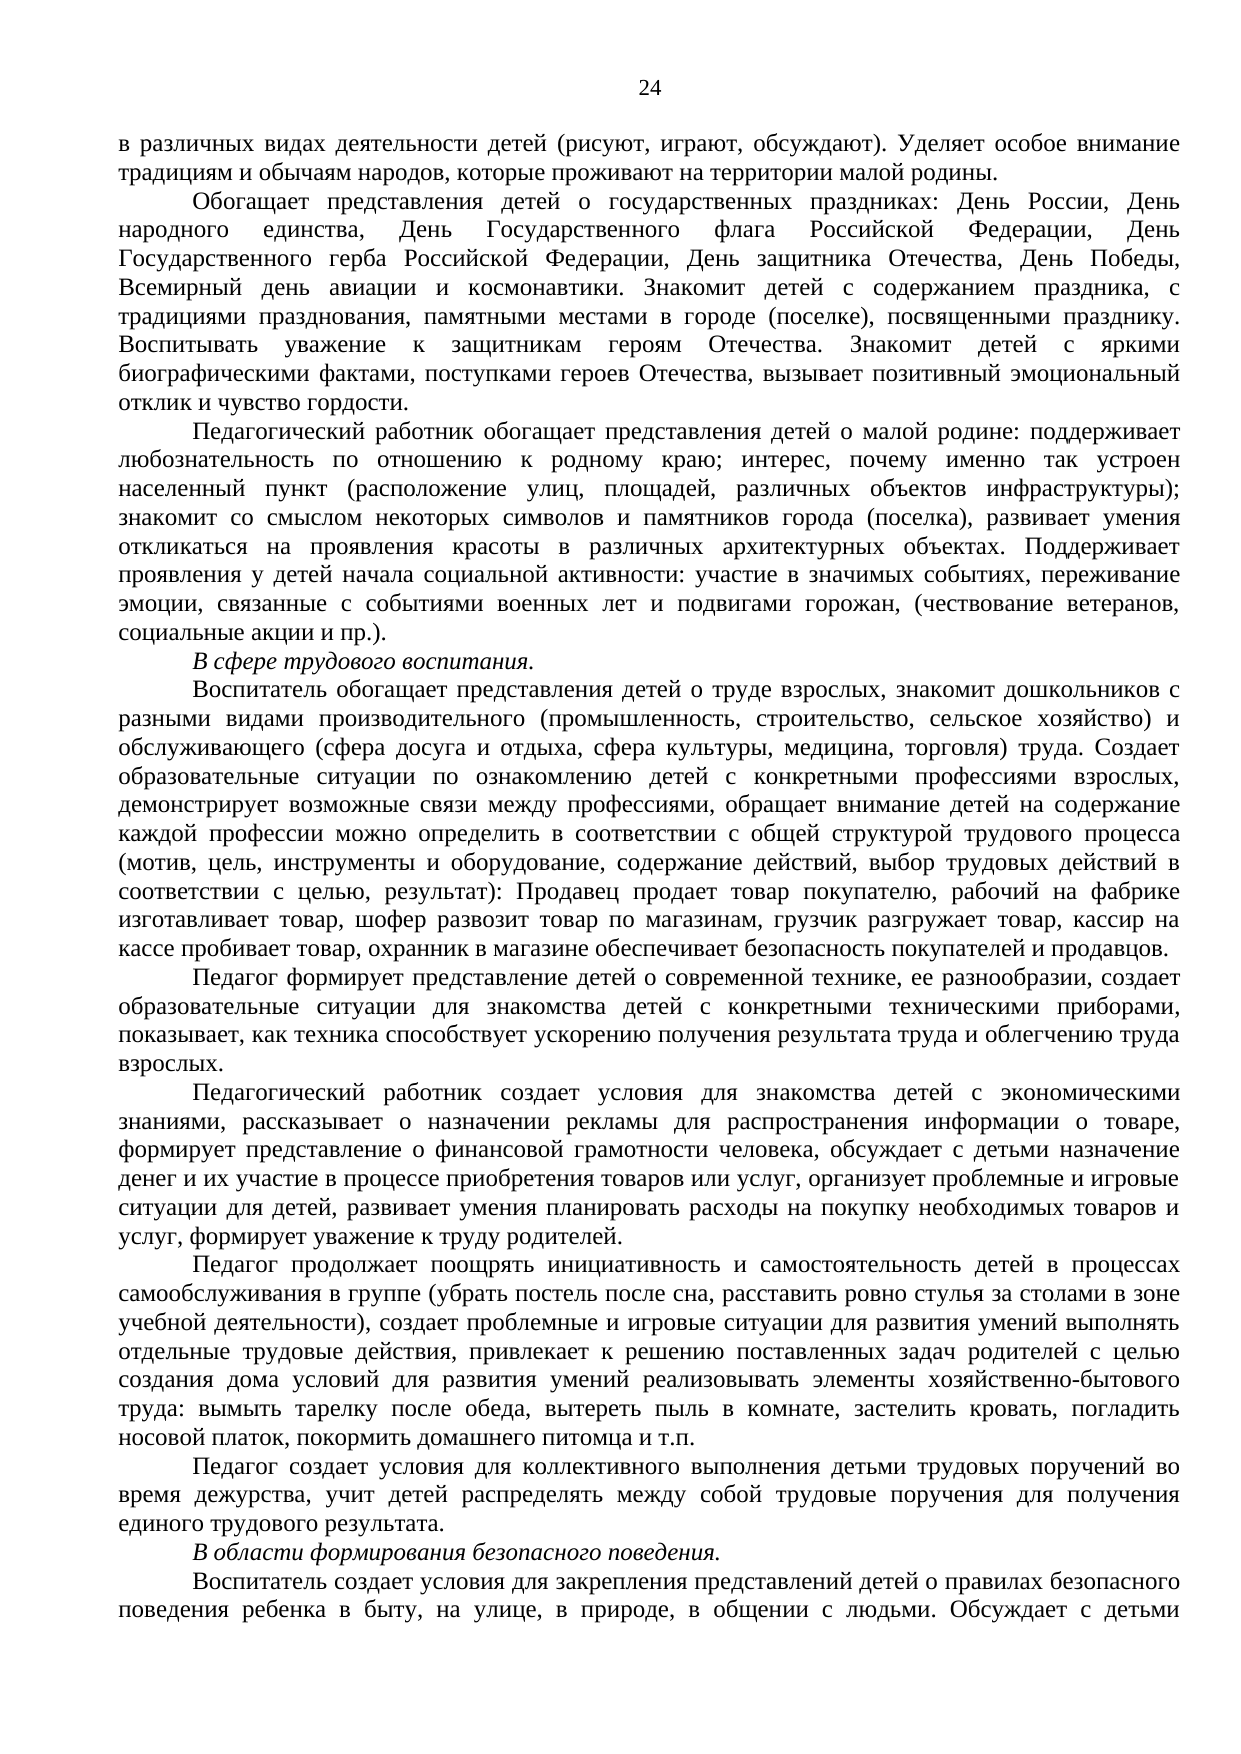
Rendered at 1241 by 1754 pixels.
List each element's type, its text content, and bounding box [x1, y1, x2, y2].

text В сфере трудового воспитания. [118, 646, 1181, 674]
text Педагог продолжает поощрять инициативность и самостоятельность детей в процессах самообслуживания в группе (убрать постель после сна, расставить ровно стулья за столами в зоне учебной деятельности), создает проблемные и игровые ситуации для развития умений выполнять отдельные трудовые действия, привлекает к решению поставленных задач родителей с целью создания дома условий для развития умений реализовывать элементы хозяйственно-бытового труда: вымыть тарелку после обеда, вытереть пыль в комнате, застелить кровать, погладить носовой платок, покормить домашнего питомца и т.п. [118, 1249, 1181, 1451]
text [118, 128, 1181, 186]
text Педагогический работник создает условия для знакомства детей с экономическими знаниями, рассказывает о назначении рекламы для распространения информации о товаре, формирует представление о финансовой грамотности человека, обсуждает с детьми назначение денег и их участие в процессе приобретения товаров или услуг, организует проблемные и игровые ситуации для детей, развивает умения планировать расходы на покупку необходимых товаров и услуг, формирует уважение к труду родителей. [118, 1077, 1181, 1249]
text Обогащает представления детей о государственных праздниках: День России, День народного единства, День Государственного флага Российской Федерации, День Государственного герба Российской Федерации, День защитника Отечества, День Победы, Всемирный день авиации и космонавтики. Знакомит детей с содержанием праздника, с традициями празднования, памятными местами в городе (поселке), посвященными празднику. Воспитывать уважение к защитникам героям Отечества. Знакомит детей с яркими биографическими фактами, поступками героев Отечества, вызывает позитивный эмоциональный отклик и чувство гордости. [118, 186, 1181, 416]
text В области формирования безопасного поведения. [118, 1537, 1181, 1566]
text Педагогический работник обогащает представления детей о малой родине: поддерживает любознательность по отношению к родному краю; интерес, почему именно так устроен населенный пункт (расположение улиц, площадей, различных объектов инфраструктуры); знакомит со смыслом некоторых символов и памятников города (поселка), развивает умения откликаться на проявления красоты в различных архитектурных объектах. Поддерживает проявления у детей начала социальной активности: участие в значимых событиях, переживание эмоции, связанные с событиями военных лет и подвигами горожан, (чествование ветеранов, социальные акции и пр.). [118, 416, 1181, 646]
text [118, 1566, 1181, 1623]
text Педагог формирует представление детей о современной технике, ее разнообразии, создает образовательные ситуации для знакомства детей с конкретными техническими приборами, показывает, как техника способствует ускорению получения результата труда и облегчению труда взрослых. [118, 962, 1181, 1077]
text Педагог создает условия для коллективного выполнения детьми трудовых поручений во время дежурства, учит детей распределять между собой трудовые поручения для получения единого трудового результата. [118, 1451, 1181, 1537]
text Воспитатель обогащает представления детей о труде взрослых, знакомит дошкольников с разными видами производительного (промышленность, строительство, сельское хозяйство) и обслуживающего (сфера досуга и отдыха, сфера культуры, медицина, торговля) труда. Создает образовательные ситуации по ознакомлению детей с конкретными профессиями взрослых, демонстрирует возможные связи между профессиями, обращает внимание детей на содержание каждой профессии можно определить в соответствии с общей структурой трудового процесса (мотив, цель, инструменты и оборудование, содержание действий, выбор трудовых действий в соответствии с целью, результат): Продавец продает товар покупателю, рабочий на фабрике изготавливает товар, шофер развозит товар по магазинам, грузчик разгружает товар, кассир на кассе пробивает товар, охранник в магазине обеспечивает безопасность покупателей и продавцов. [118, 674, 1181, 962]
